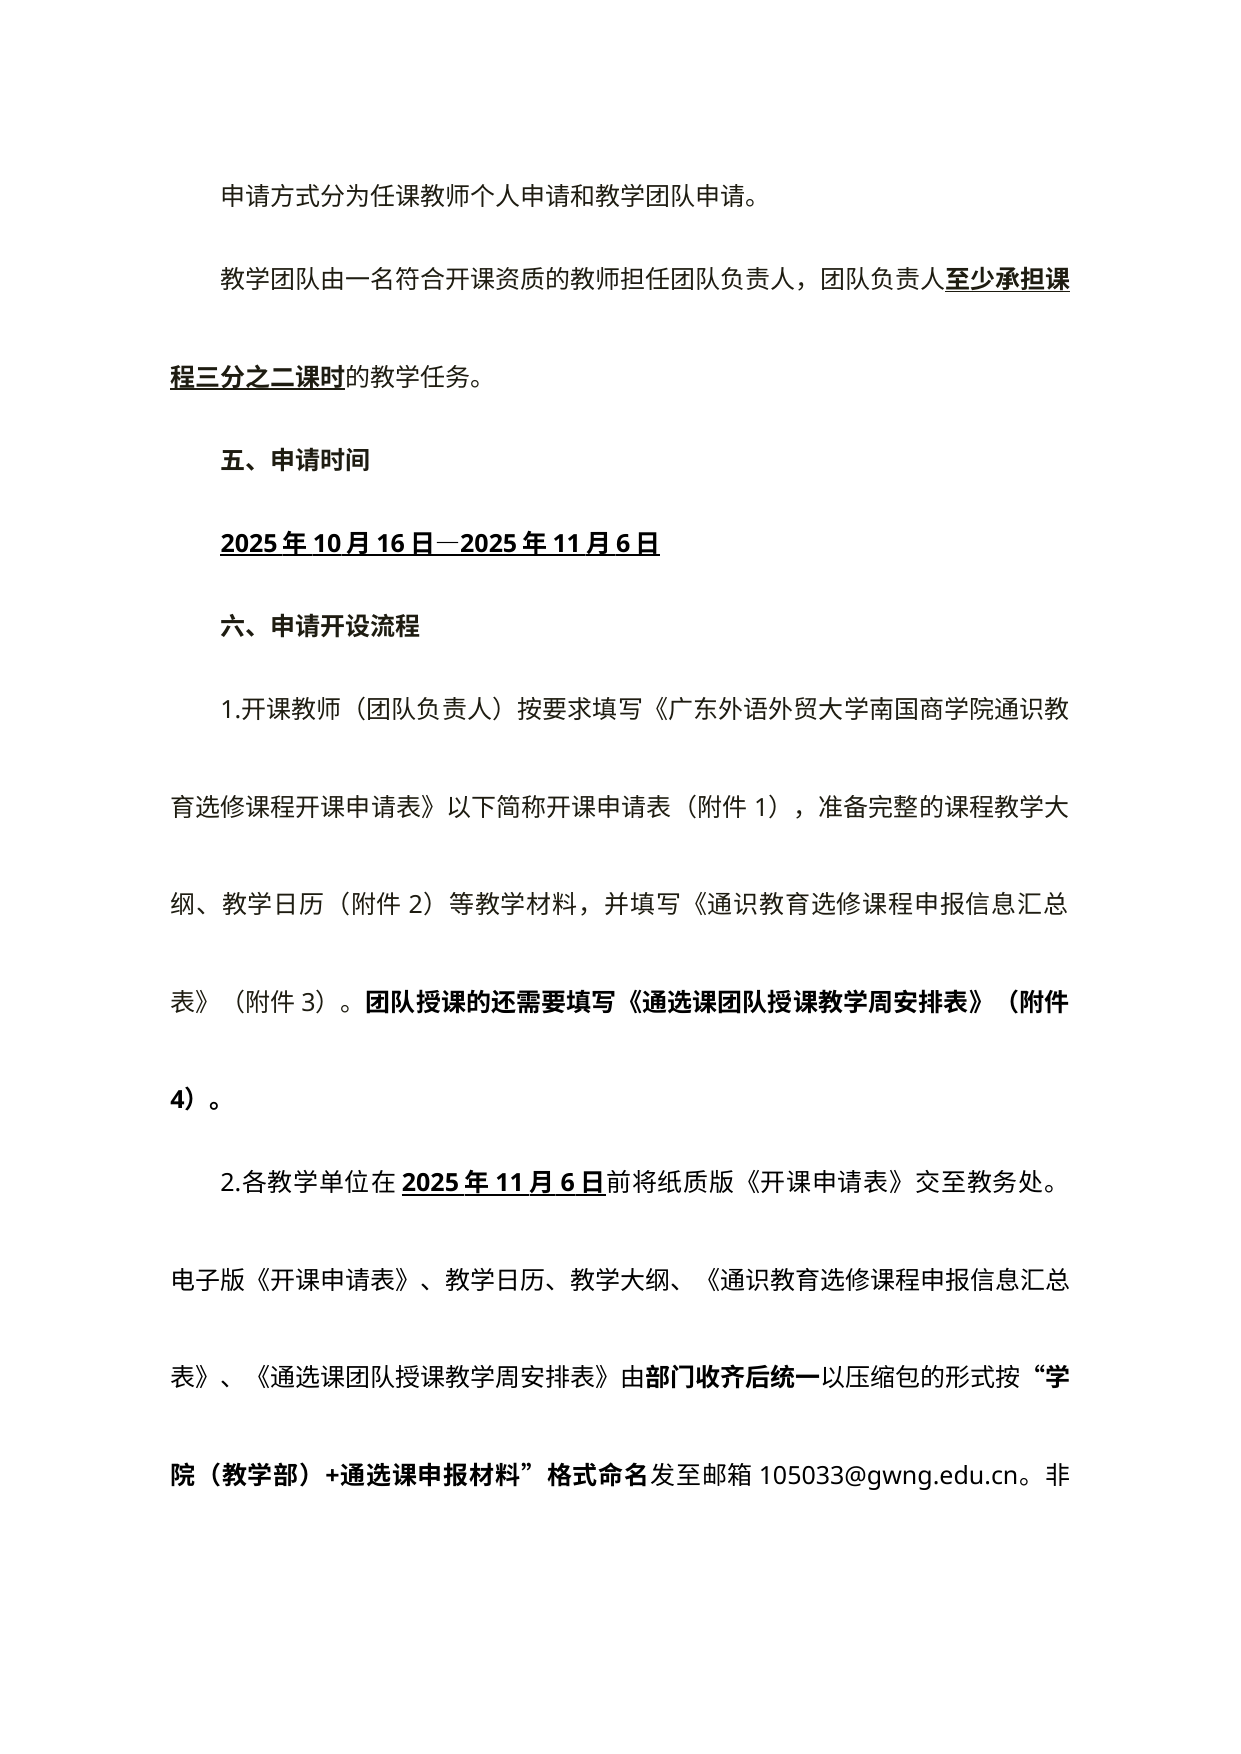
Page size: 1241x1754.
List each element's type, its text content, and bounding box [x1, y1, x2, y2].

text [170, 1148, 1070, 1506]
text 1.开课教师（团队负责人）按要求填写《广东外语外贸大学南国商学院通识教育选修课程开课申请表》以下简称开课申请表（附件1），准备完整的课程教学大纲、教学日历（附件2）等教学材料，并填写《通识教育选修课程申报信息汇总表》（附件3）。团队授课的还需要填写《通选课团队授课教学周安排表》（附件4）。 [170, 675, 1070, 1130]
text 六、申请开设流程 [170, 592, 1070, 657]
text 五、申请时间 [170, 426, 1070, 491]
text 2025年10月16日—2025年11月6日 [170, 509, 1070, 574]
text 教学团队由一名符合开课资质的教师担任团队负责人，团队负责人至少承担课程三分之二课时的教学任务。 [170, 245, 1070, 408]
text 申请方式分为任课教师个人申请和教学团队申请。 [170, 162, 1070, 227]
